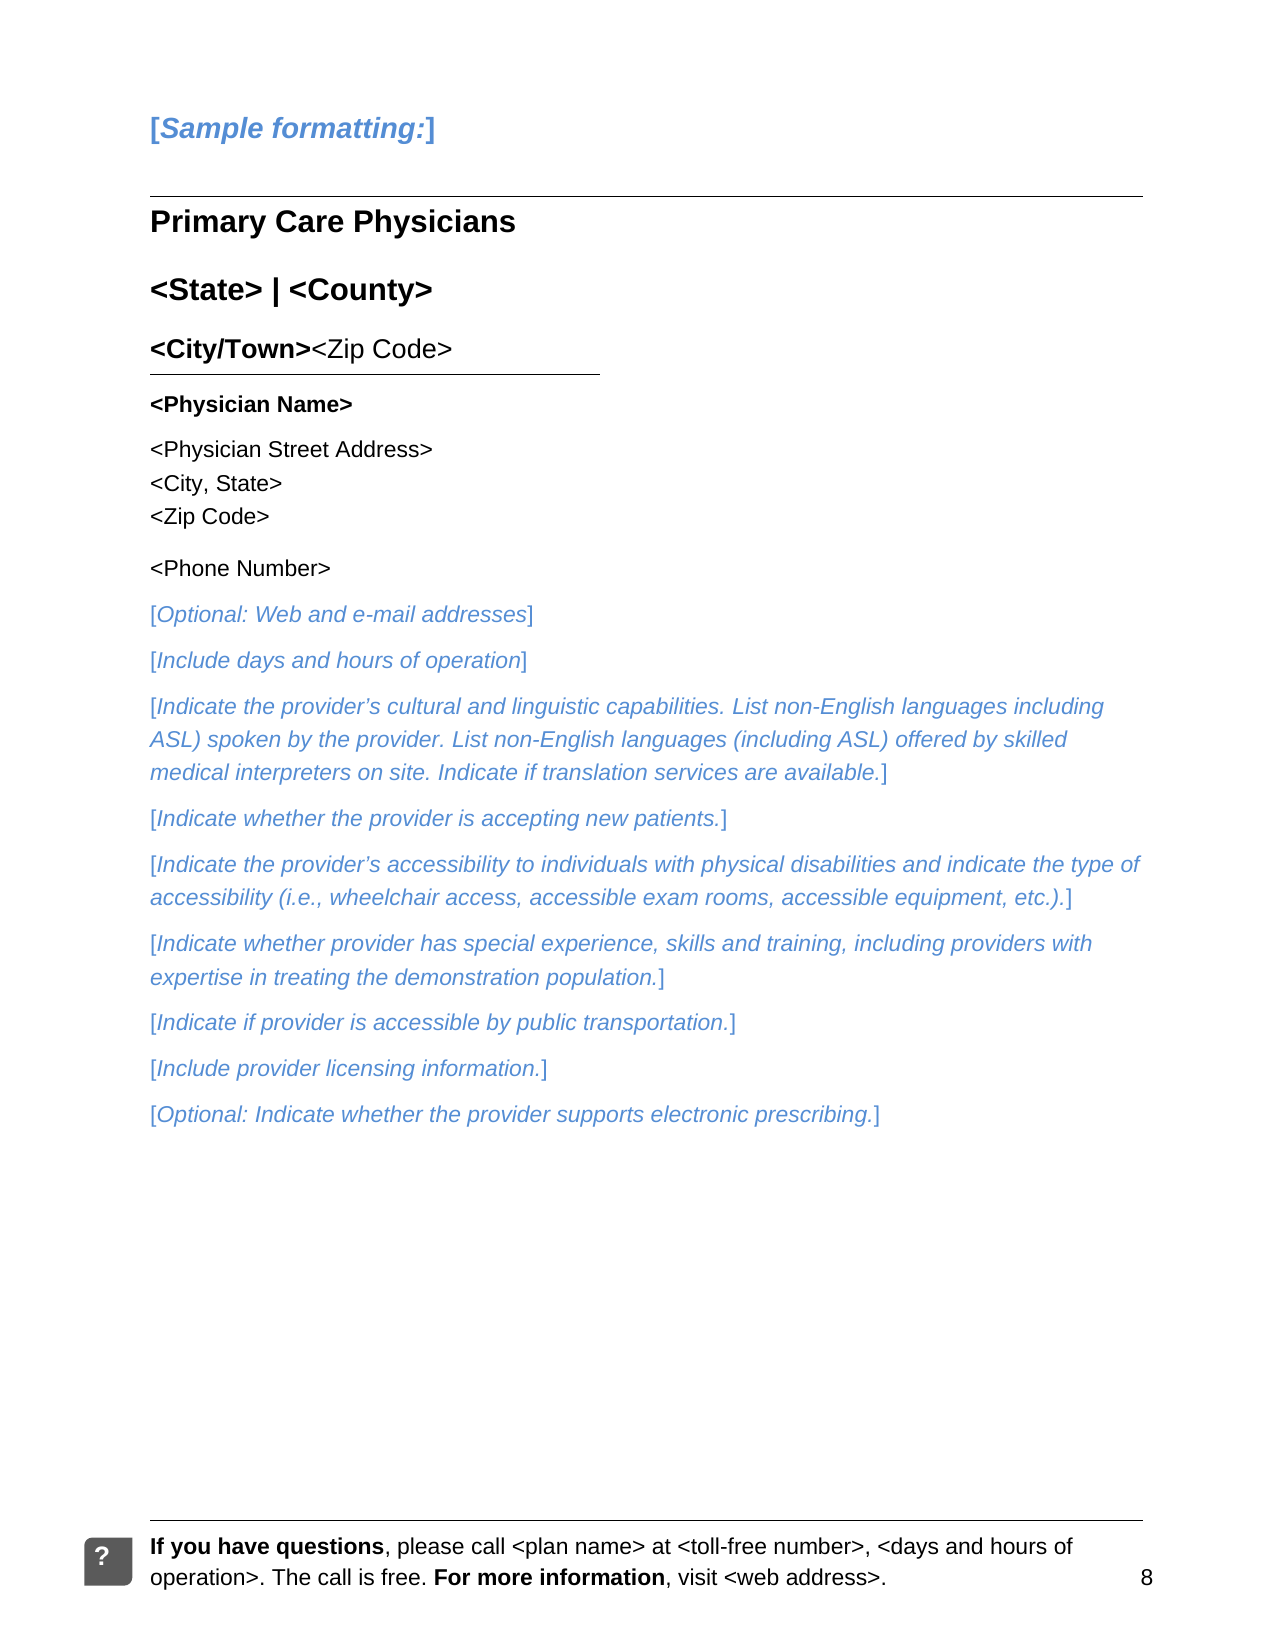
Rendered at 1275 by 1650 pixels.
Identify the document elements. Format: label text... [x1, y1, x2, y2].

text <Phone Number> [150, 550, 1143, 583]
text [Indicate whether the provider is accepting new patients.] [150, 800, 1143, 833]
text [Indicate if provider is accessible by public transportation.] [150, 1004, 1143, 1037]
text [Optional: Indicate whether the provider supports electronic prescribing.] [150, 1096, 1143, 1129]
text Primary Care Physicians [150, 197, 1143, 241]
text <State> | <County> [150, 274, 1143, 307]
text <Physician Name> [150, 387, 1143, 419]
text [Indicate the provider’s accessibility to individuals with physical disabilities and indicate the type of accessibility (i.e., wheelchair access, accessible exam rooms, accessible equipment, etc.).] [150, 846, 1143, 912]
text [Optional: Web and e-mail addresses] [150, 596, 1143, 629]
text [Sample formatting:] [150, 110, 1143, 146]
text [Include provider licensing information.] [150, 1050, 1143, 1083]
text [Include days and hours of operation] [150, 642, 1143, 675]
text <Physician Street Address> <City, State> <Zip Code> [150, 431, 1143, 531]
text [Indicate the provider’s cultural and linguistic capabilities. List non-English languages including ASL) spoken by the provider. List non-English languages (including ASL) offered by skilled medical interpreters on site. Indicate if translation services are available.] [150, 687, 1143, 787]
text [Indicate whether provider has special experience, skills and training, including providers with expertise in treating the demonstration population.] [150, 925, 1143, 992]
text <City/Town><Zip Code> [150, 332, 600, 374]
